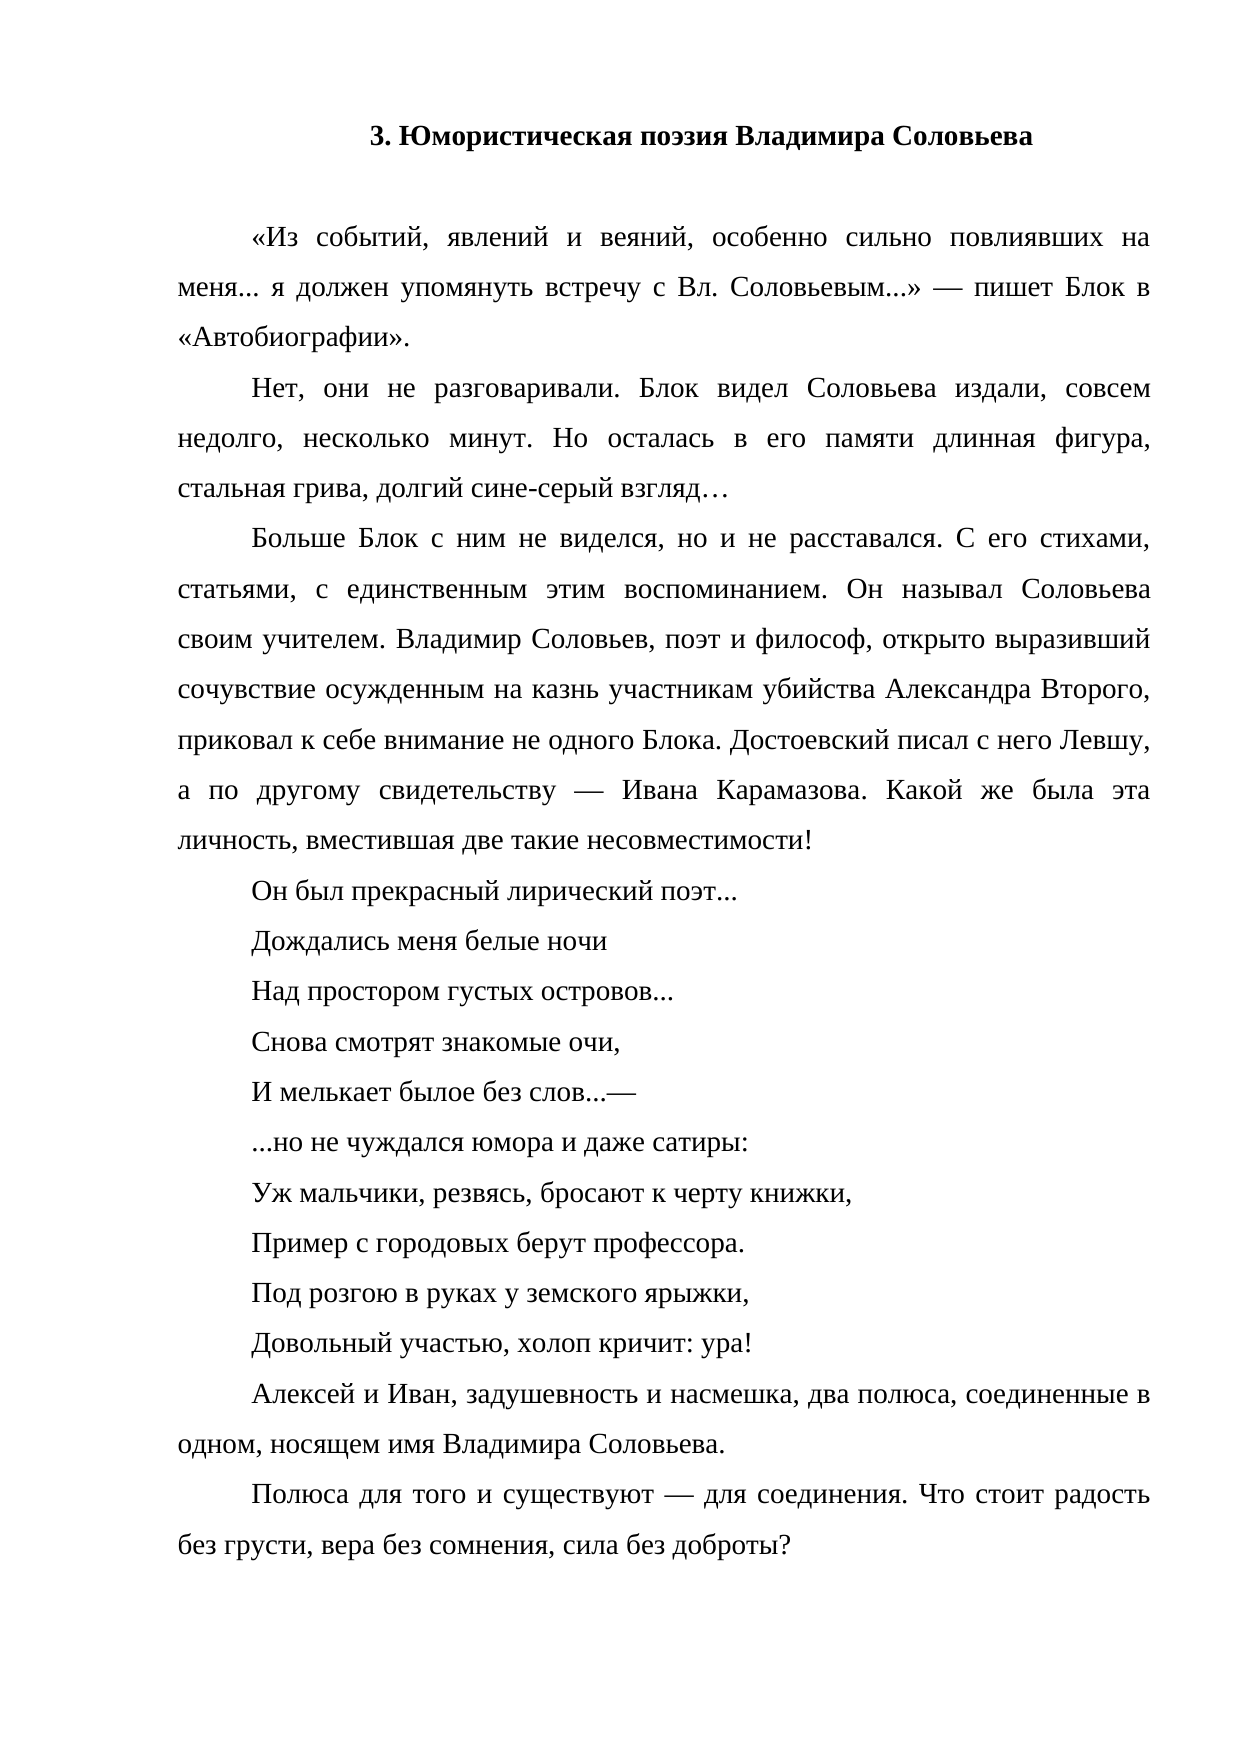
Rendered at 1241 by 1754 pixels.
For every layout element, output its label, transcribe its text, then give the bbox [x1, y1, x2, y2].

text Уж мальчики, резвясь, бросают к черту книжки, [177, 1175, 1152, 1208]
text И мелькает былое без слов...— [177, 1074, 1152, 1108]
text Больше Блок с ним не виделся, но и не расставался. С его стихами, статьями, с единственным этим воспоминанием. Он называл Соловьева своим учителем. Владимир Соловьев, поэт и философ, открыто выразивший сочувствие осужденным на казнь участникам убийства Александра Второго, приковал к себе внимание не одного Блока. Достоевский писал с него Левшу, а по другому свидетельству — Ивана Карамазова. Какой же была эта личность, вместившая две такие несовместимости! [177, 521, 1152, 856]
text ...но не чуждался юмора и даже сатиры: [177, 1124, 1152, 1158]
text Алексей и Иван, задушевность и насмешка, два полюса, соединенные в одном, носящем имя Владимира Соловьева. [177, 1376, 1152, 1460]
text Над простором густых островов... [177, 973, 1152, 1007]
text Довольный участью, холоп кричит: ура! [177, 1326, 1152, 1359]
text Он был прекрасный лирический поэт... [177, 873, 1152, 906]
text 3. Юмористическая поэзия Владимира Соловьева [177, 118, 1152, 152]
text Нет, они не разговаривали. Блок видел Соловьева издали, совсем недолго, несколько минут. Но осталась в его памяти длинная фигура, стальная грива, долгий сине-серый взгляд… [177, 370, 1152, 504]
text Под розгою в руках у земского ярыжки, [177, 1275, 1152, 1309]
text Снова смотрят знакомые очи, [177, 1024, 1152, 1057]
text Пример с городовых берут профессора. [177, 1225, 1152, 1258]
text «Из событий, явлений и веяний, особенно сильно повлиявших на меня... я должен упомянуть встречу с Вл. Соловьевым...» — пишет Блок в «Автобиографии». [177, 219, 1152, 353]
text Полюса для того и существуют — для соединения. Что стоит радость без грусти, вера без сомнения, сила без доброты? [177, 1477, 1152, 1560]
text Дождались меня белые ночи [177, 923, 1152, 957]
